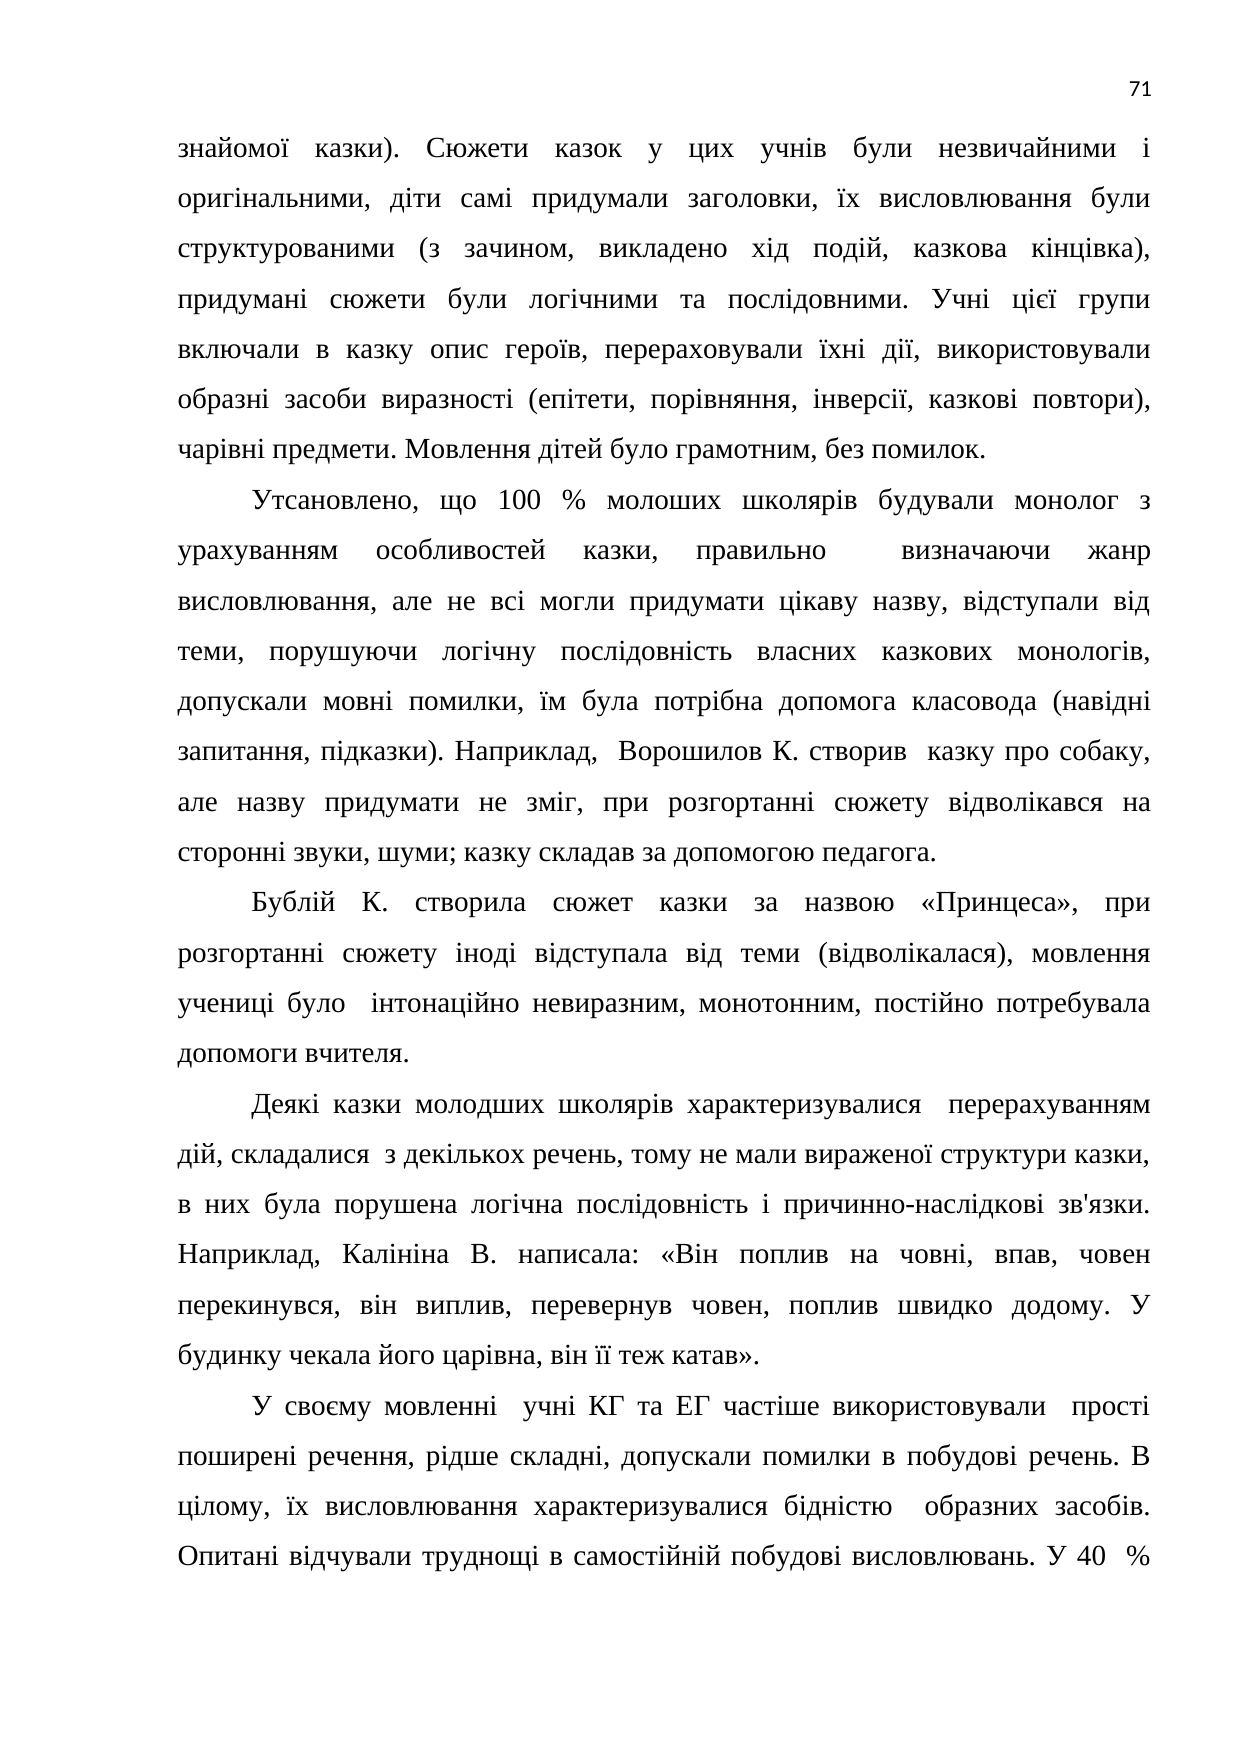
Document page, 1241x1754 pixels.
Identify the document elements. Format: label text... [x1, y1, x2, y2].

text Деякі казки молодших школярів характеризувалися перерахуванням дій, складалися з декількох речень, тому не мали вираженої структури казки, в них була порушена логічна послідовність і причинно-наслідкові зв'язки. Наприклад, Калініна В. написала: «Він поплив на човні, впав, човен перекинувся, він виплив, перевернув човен, поплив швидко додому. У будинку чекала його царівна, він її теж катав». [177, 1086, 1152, 1371]
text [177, 130, 1152, 465]
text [177, 1388, 1152, 1572]
text Утсановлено, що 100 % молоших школярів будували монолог з урахуванням особливостей казки, правильно визначаючи жанр висловлювання, але не всі могли придумати цікаву назву, відступали від теми, порушуючи логічну послідовність власних казкових монологів, допускали мовні помилки, їм була потрібна допомога класовода (навідні запитання, підказки). Наприклад, Ворошилов К. створив казку про собаку, але назву придумати не зміг, при розгортанні сюжету відволікався на сторонні звуки, шуми; казку складав за допомогою педагога. [177, 482, 1152, 868]
text Бублій К. створила сюжет казки за назвою «Принцеса», при розгортанні сюжету іноді відступала від теми (відволікалася), мовлення учениці було інтонаційно невиразним, монотонним, постійно потребувала допомоги вчителя. [177, 884, 1152, 1069]
